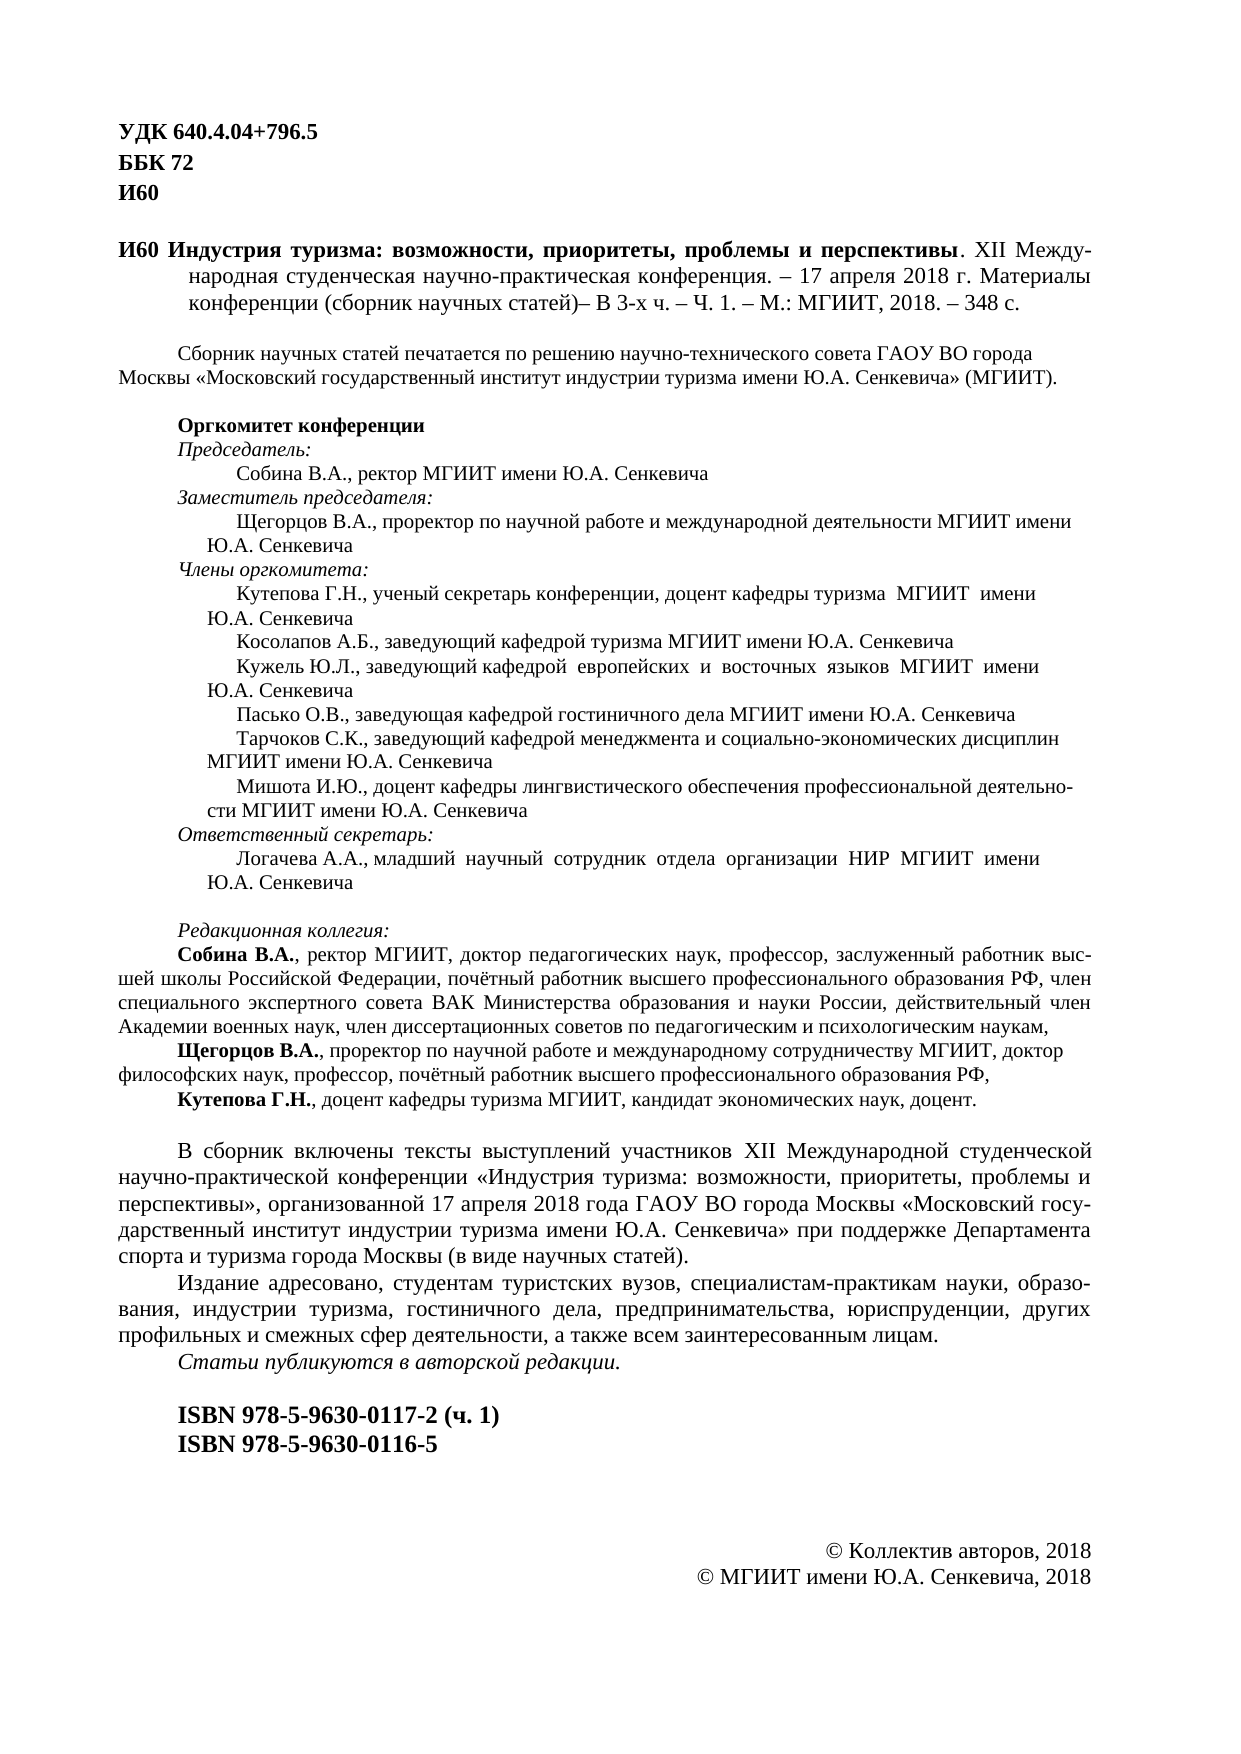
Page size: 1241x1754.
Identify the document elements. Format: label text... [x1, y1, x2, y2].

text Пасько О.В., заведующая кафедрой гостиничного дела МГИИТ имени Ю.А. Сенкевича Тарчоков С.К., заведующий кафедрой менеджмента и социально-экономических дисциплин [236, 702, 1078, 750]
text И60 Индустрия туризма: возможности, приоритеты, проблемы и перспективы. XII Между- народная студенческая научно-практическая конференция. – 17 апреля 2018 г. Материалы конференции (сборник научных статей)– В 3-х ч. – Ч. 1. – М.: МГИИТ, 2018. – 348 с. [118, 236, 1092, 315]
text Оргкомитет конференции [177, 414, 1240, 437]
text Мишота И.Ю., доцент кафедры лингвистического обеспечения профессиональной деятельно- сти МГИИТ имени Ю.А. Сенкевича [207, 774, 1078, 822]
text © МГИИТ имени Ю.А. Сенкевича, 2018 [697, 1563, 1240, 1590]
text Щегорцов В.А., проректор по научной работе и международному сотрудничеству МГИИТ, доктор философских наук, профессор, почётный работник высшего профессионального образования РФ, [118, 1038, 1078, 1086]
text Сборник научных статей печатается по решению научно-технического совета ГАОУ ВО города Москвы «Московский государственный институт индустрии туризма имени Ю.А. Сенкевича» (МГИИТ). [118, 341, 1078, 389]
text Собина В.А., ректор МГИИТ, доктор педагогических наук, профессор, заслуженный работник выс- шей школы Российской Федерации, почётный работник высшего профессионального образования РФ, член специального экспертного совета ВАК Министерства образования и науки России, действительный член Академии военных наук, член диссертационных советов по педагогическим и психологическим наукам, [118, 942, 1092, 1038]
text В сборник включены тексты выступлений участников XII Международной студенческой научно-практической конференции «Индустрия туризма: возможности, приоритеты, проблемы и перспективы», организованной 17 апреля 2018 года ГАОУ ВО города Москвы «Московский госу- дарственный институт индустрии туризма имени Ю.А. Сенкевича» при поддержке Департамента спорта и туризма города Москвы (в виде научных статей). [118, 1137, 1092, 1269]
text Косолапов А.Б., заведующий кафедрой туризма МГИИТ имени Ю.А. Сенкевича [236, 629, 1240, 653]
text Ответственный секретарь: [177, 822, 1240, 846]
text И60 [118, 179, 1240, 205]
text Кутепова Г.Н., ученый секретарь конференции, доцент кафедры туризма МГИИТ имени Ю.А. Сенкевича [207, 581, 1078, 629]
text Члены оргкомитета: [177, 557, 1240, 581]
text Щегорцов В.А., проректор по научной работе и международной деятельности МГИИТ имени Ю.А. Сенкевича [207, 509, 1078, 557]
text Статьи публикуются в авторской редакции. [177, 1348, 1240, 1374]
text © Коллектив авторов, 2018 [825, 1537, 1240, 1563]
text ББК 72 [118, 148, 1240, 175]
text Логачева А.А., младший научный сотрудник отдела организации НИР МГИИТ имени Ю.А. Сенкевича [207, 846, 1078, 894]
text ISBN 978-5-9630-0117-2 (ч. 1) [177, 1401, 1240, 1429]
text МГИИТ имени Ю.А. Сенкевича [207, 750, 1240, 774]
text Кутепова Г.Н., доцент кафедры туризма МГИИТ, кандидат экономических наук, доцент. [177, 1086, 1240, 1111]
text УДК 640.4.04+796.5 [118, 118, 1240, 144]
text Председатель: [177, 437, 1240, 461]
text ISBN 978-5-9630-0116-5 [177, 1429, 1240, 1458]
text Кужель Ю.Л., заведующий кафедрой европейских и восточных языков МГИИТ имени Ю.А. Сенкевича [207, 653, 1078, 702]
text Редакционная коллегия: [177, 918, 1240, 942]
text Заместитель председателя: [177, 485, 1240, 509]
text Издание адресовано, студентам туристских вузов, специалистам-практикам науки, образо- вания, индустрии туризма, гостиничного дела, предпринимательства, юриспруденции, других профильных и смежных сфер деятельности, а также всем заинтересованным лицам. [118, 1269, 1092, 1348]
text Собина В.А., ректор МГИИТ имени Ю.А. Сенкевича [236, 461, 1240, 485]
